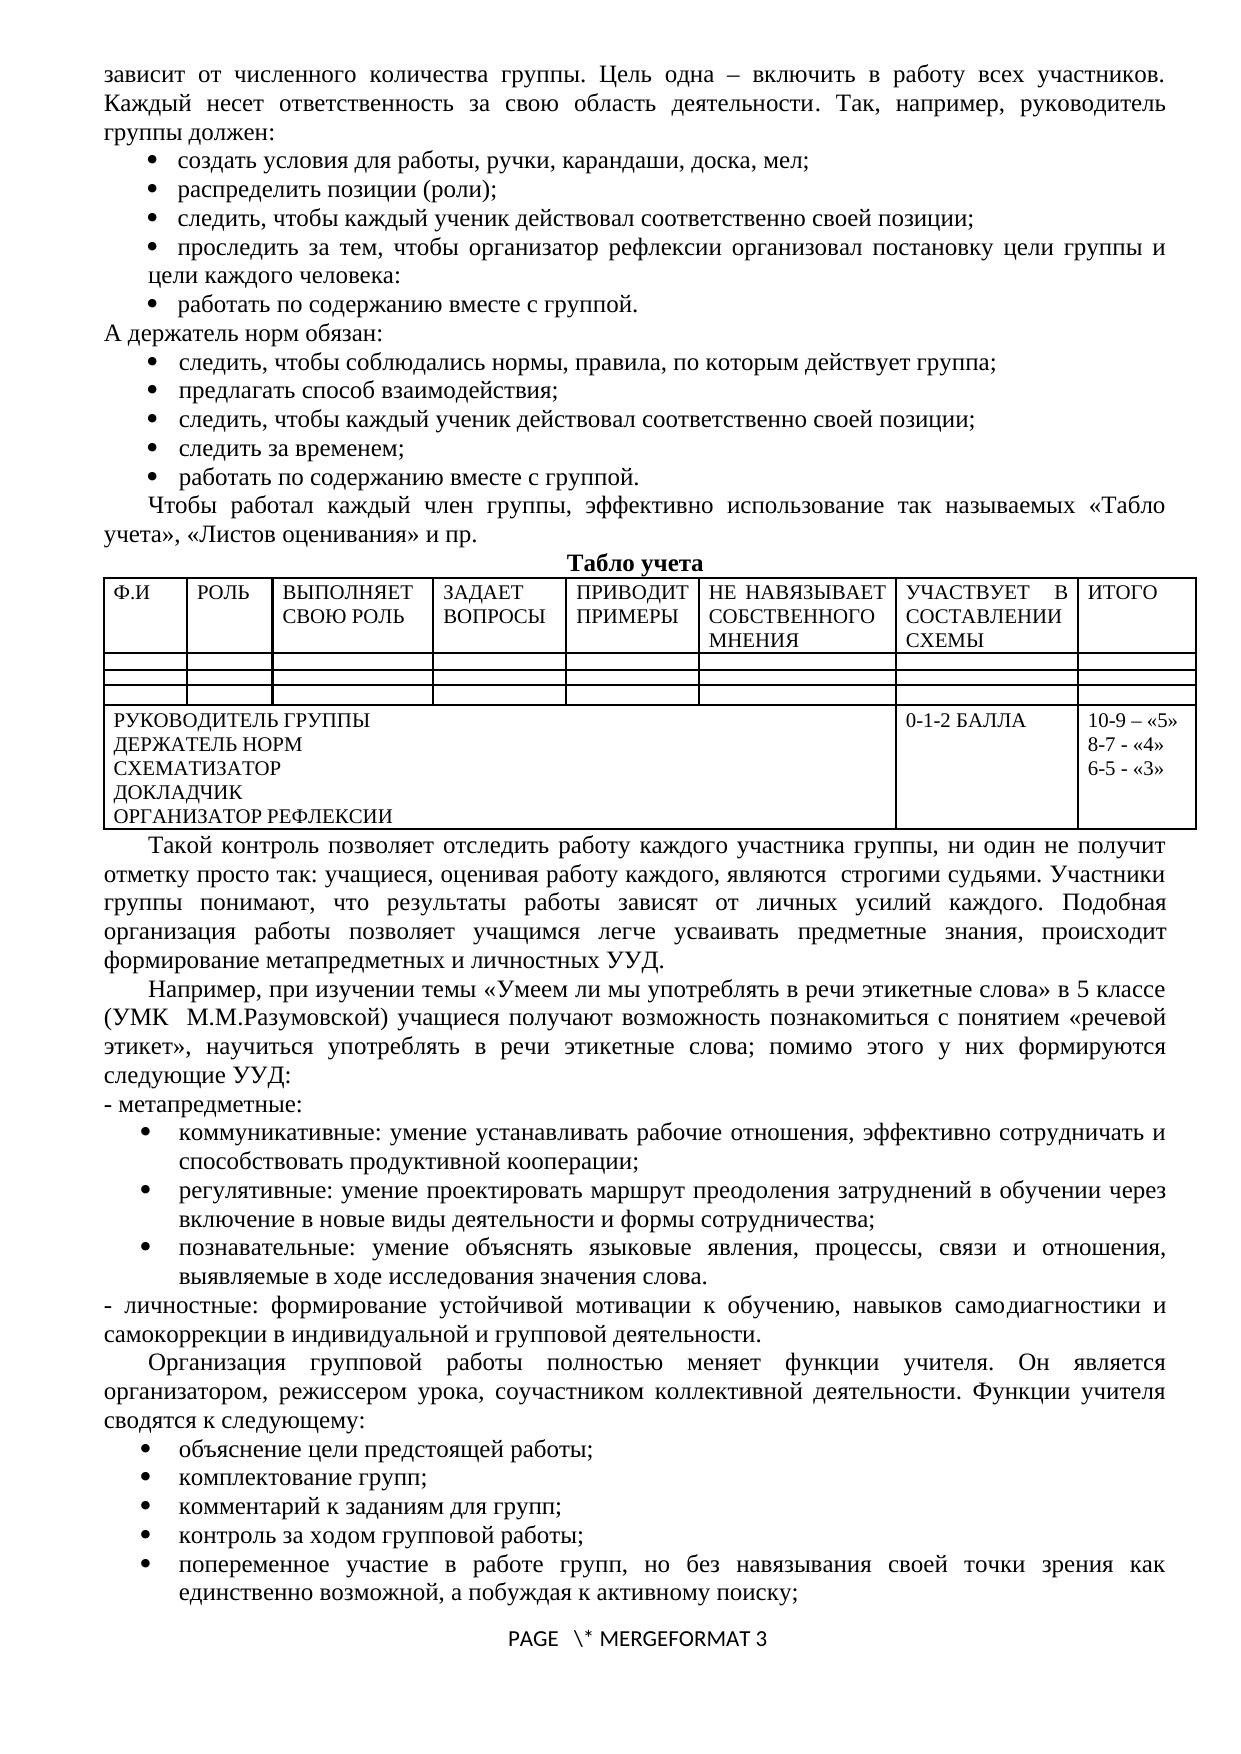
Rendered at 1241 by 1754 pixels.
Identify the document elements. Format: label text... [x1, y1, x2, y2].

table_cell 0-1-2 БАЛЛА [897, 706, 1077, 828]
table_header Ф.И [105, 579, 186, 652]
table_header РОЛЬ [188, 579, 271, 652]
table_header ЗАДАЕТ ВОПРОСЫ [434, 579, 565, 652]
table_cell [1079, 686, 1195, 704]
table_header УЧАСТВУЕТ В СОСТАВЛЕНИИ СХЕМЫ [897, 579, 1077, 652]
list предлагать способ взаимодействия; [148, 375, 1167, 404]
table_cell [700, 686, 895, 704]
table_cell [105, 671, 186, 684]
table_cell [897, 671, 1077, 684]
list комплектование групп; [141, 1462, 1167, 1491]
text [103, 59, 1167, 145]
list следить, чтобы соблюдались нормы, правила, по которым действует группа; [148, 347, 1167, 375]
list работать по содержанию вместе с группой. [148, 462, 1167, 490]
table_cell [1079, 654, 1195, 669]
table_cell [105, 686, 186, 704]
table_cell [434, 686, 565, 704]
table_cell 10-9 – «5» 8-7 - «4» 6-5 - «3» [1079, 706, 1195, 828]
table_cell РУКОВОДИТЕЛЬ ГРУППЫ ДЕРЖАТЕЛЬ НОРМ СХЕМАТИЗАТОР ДОКЛАДЧИК ОРГАНИЗАТОР РЕФЛЕКСИИ [105, 706, 895, 828]
list объяснение цели предстоящей работы; [141, 1434, 1167, 1462]
table_header ВЫПОЛНЯЕТ СВОЮ РОЛЬ [274, 579, 432, 652]
list создать условия для работы, ручки, карандаши, доска, мел; [148, 145, 1167, 174]
table_cell [434, 654, 565, 669]
list работать по содержанию вместе с группой. [148, 289, 1167, 318]
list попеременное участие в работе групп, но без навязывания своей точки зрения как единственно возможной, а побуждая к активному поиску; [141, 1549, 1167, 1606]
table_cell [274, 671, 432, 684]
text Например, при изучении темы «Умеем ли мы употреблять в речи этикетные слова» в 5 классе (УМК М.М.Разумовской) учащиеся получают возможность познакомиться с понятием «речевой этикет», научиться употреблять в речи этикетные слова; помимо этого у них формируются следующие УУД: [103, 974, 1167, 1089]
list распределить позиции (роли); [148, 174, 1167, 203]
text Такой контроль позволяет отследить работу каждого участника группы, ни один не получит отметку просто так: учащиеся, оценивая работу каждого, являются строгими судьями. Участники группы понимают, что результаты работы зависят от личных усилий каждого. Подобная организация работы позволяет учащимся легче усваивать предметные знания, происходит формирование метапредметных и личностных УУД. [103, 830, 1167, 974]
list контроль за ходом групповой работы; [141, 1520, 1167, 1549]
table_header ИТОГО [1079, 579, 1195, 652]
table_cell [188, 671, 271, 684]
table_cell [274, 654, 432, 669]
table_cell [567, 671, 698, 684]
table_header ПРИВОДИТ ПРИМЕРЫ [567, 579, 698, 652]
list комментарий к заданиям для групп; [141, 1491, 1167, 1520]
text Чтобы работал каждый член группы, эффективно использование так называемых «Табло учета», «Листов оценивания» и пр. [103, 490, 1167, 548]
list следить, чтобы каждый ученик действовал соответственно своей позиции; [148, 203, 1167, 232]
table_cell [1079, 671, 1195, 684]
table_cell [434, 671, 565, 684]
table_cell [700, 654, 895, 669]
text - метапредметные: [103, 1089, 1167, 1117]
list познавательные: умение объяснять языковые явления, процессы, связи и отношения, выявляемые в ходе исследования значения слова. [141, 1232, 1167, 1290]
text - личностные: формирование устойчивой мотивации к обучению, навыков самодиагностики и самокоррекции в индивидуальной и групповой деятельности. [103, 1290, 1167, 1347]
text А держатель норм обязан: [103, 318, 1167, 347]
table_cell [105, 654, 186, 669]
list следить за временем; [148, 433, 1167, 462]
list следить, чтобы каждый ученик действовал соответственно своей позиции; [148, 404, 1167, 433]
table_header НЕ НАВЯЗЫВАЕТ СОБСТВЕННОГО МНЕНИЯ [700, 579, 895, 652]
text Табло учета [103, 548, 1167, 577]
table_cell [897, 654, 1077, 669]
table_cell [567, 686, 698, 704]
list коммуникативные: умение устанавливать рабочие отношения, эффективно сотрудничать и способствовать продуктивной кооперации; [141, 1117, 1167, 1175]
list проследить за тем, чтобы организатор рефлексии организовал постановку цели группы и цели каждого человека: [148, 232, 1167, 289]
table_cell [188, 686, 271, 704]
table_cell [897, 686, 1077, 704]
text Организация групповой работы полностью меняет функции учителя. Он является организатором, режиссером урока, соучастником коллективной деятельности. Функции учителя сводятся к следующему: [103, 1347, 1167, 1434]
table_cell [700, 671, 895, 684]
table_cell [188, 654, 271, 669]
table_cell [567, 654, 698, 669]
list регулятивные: умение проектировать маршрут преодоления затруднений в обучении через включение в новые виды деятельности и формы сотрудничества; [141, 1175, 1167, 1232]
table_cell [274, 686, 432, 704]
